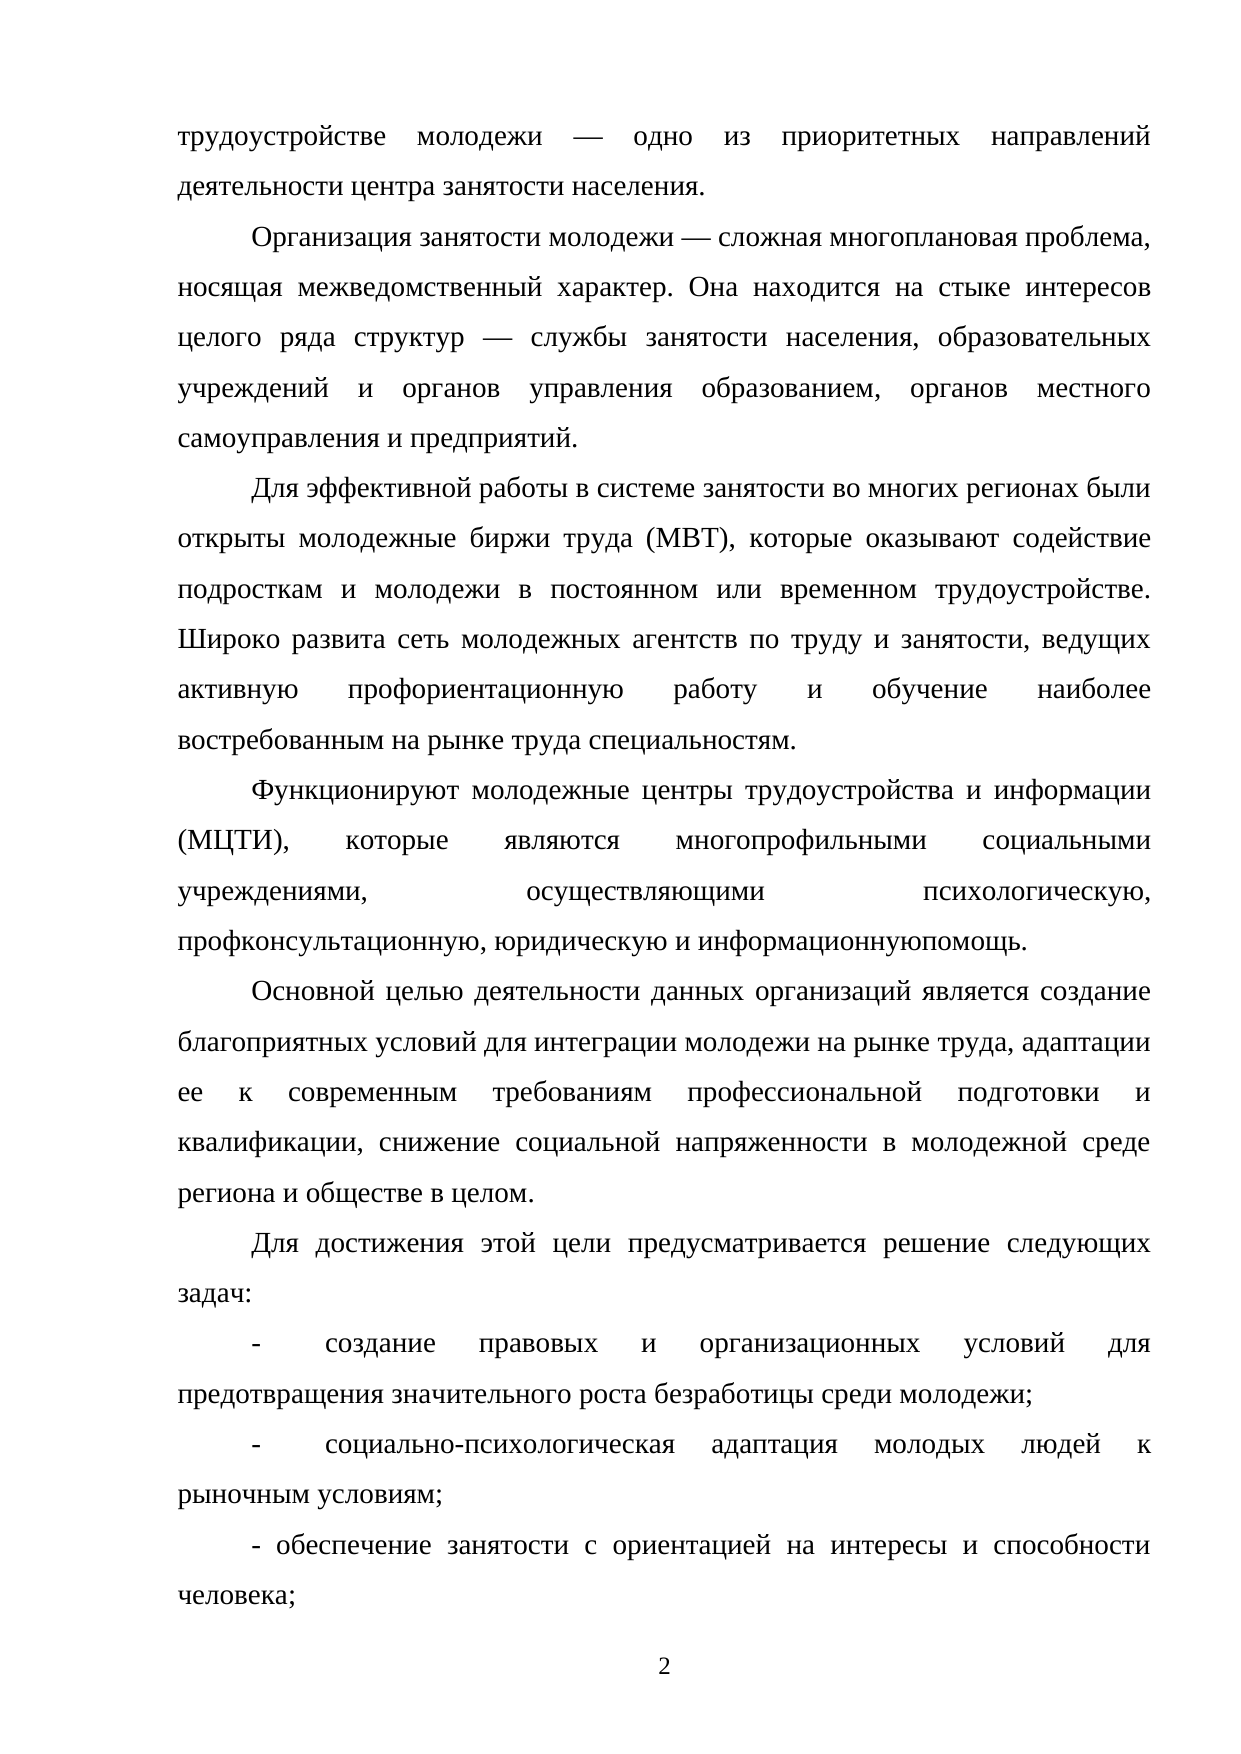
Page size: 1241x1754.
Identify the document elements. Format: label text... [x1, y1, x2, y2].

text - обеспечение занятости с ориентацией на интересы и способности человека; [177, 1527, 1152, 1611]
list социально-психологическая адаптация молодых людей к рыночным условиям; [177, 1426, 1152, 1510]
text Для достижения этой цели предусматривается решение следующих задач: [177, 1225, 1152, 1309]
text Основной целью деятельности данных организаций является создание благоприятных условий для интеграции молодежи на рынке труда, адаптации ее к современным требованиям профессиональной подготовки и квалификации, снижение социальной напряженности в молодежной среде региона и обществе в целом. [177, 973, 1152, 1208]
text Организация занятости молодежи — сложная многоплановая проблема, носящая межведомственный характер. Она находится на стыке интересов целого ряда структур — службы занятости населения, образовательных учреждений и органов управления образованием, органов местного самоуправления и предприятий. [177, 219, 1152, 453]
list создание правовых и организационных условий для предотвращения значительного роста безработицы среди молодежи; [177, 1326, 1152, 1409]
text Для эффективной работы в системе занятости во многих регионах были открыты молодежные биржи труда (МВТ), которые оказывают содействие подросткам и молодежи в постоянном или временном трудоустройстве. Широко развита сеть молодежных агентств по труду и занятости, ведущих активную профориентационную работу и обучение наиболее востребованным на рынке труда специальностям. [177, 470, 1152, 755]
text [177, 118, 1152, 202]
text Функционируют молодежные центры трудоустройства и информации (МЦТИ), которые являются многопрофильными социальными учреждениями, осуществляющими психологическую, профконсультационную, юридическую и информационнуюпомощь. [177, 772, 1152, 957]
